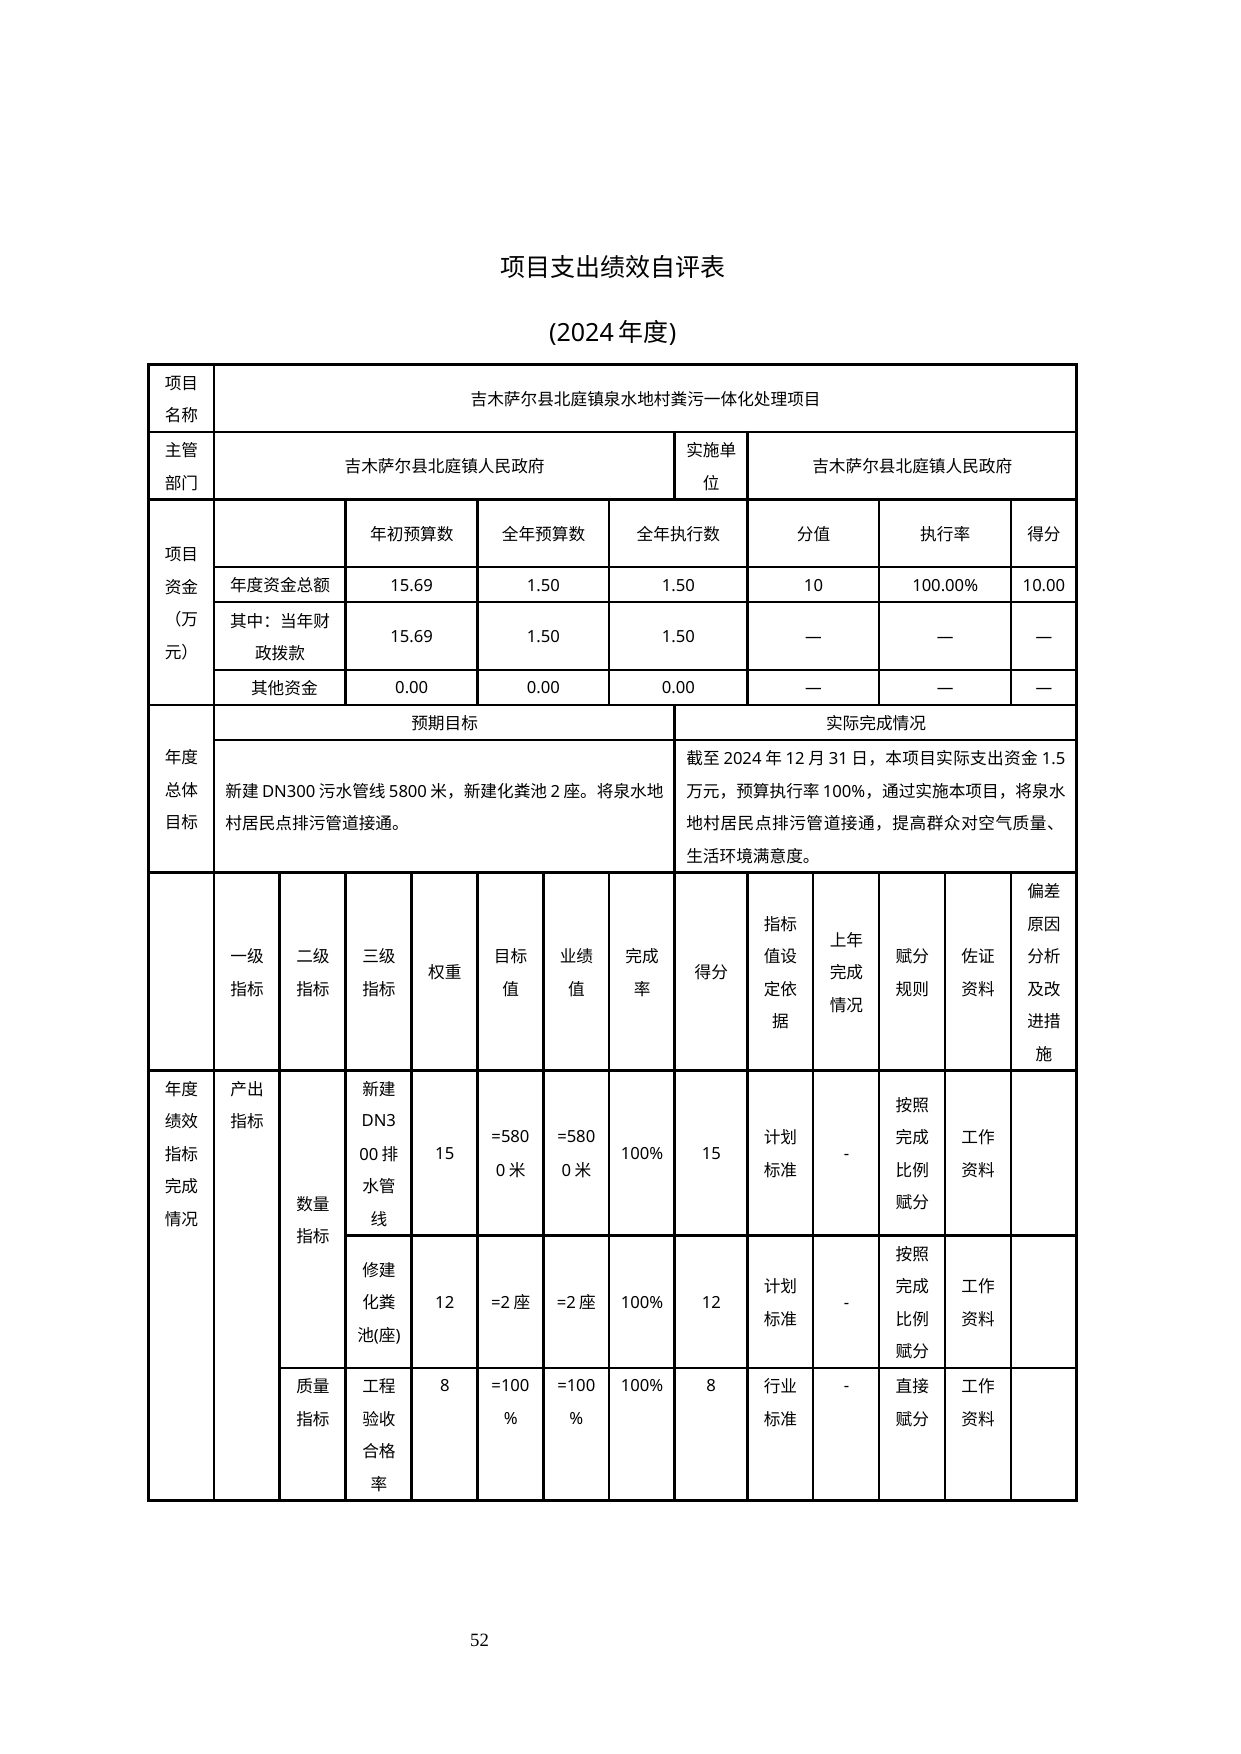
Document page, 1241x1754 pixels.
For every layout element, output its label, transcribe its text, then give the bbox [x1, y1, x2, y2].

table_cell 主管部门 [150, 433, 213, 498]
table_cell 计划标准 [749, 1237, 812, 1367]
table_cell - [814, 1237, 878, 1367]
table_cell 1.50 [479, 603, 608, 668]
table_cell 三级指标 [347, 874, 410, 1069]
table_cell 其他资金 [215, 671, 344, 703]
table_cell 产出指标 [215, 1072, 278, 1499]
table_cell =5800米 [545, 1072, 608, 1234]
table_cell 1.50 [479, 568, 608, 601]
table_cell 0.00 [347, 671, 476, 703]
table_cell 吉木萨尔县北庭镇泉水地村粪污一体化处理项目 [215, 366, 1075, 431]
table_cell 年初预算数 [347, 501, 476, 566]
table_cell 工作资料 [946, 1237, 1010, 1367]
table_cell 佐证资料 [946, 874, 1010, 1069]
table_cell 15 [413, 1072, 476, 1234]
table_cell 赋分规则 [880, 874, 944, 1069]
table_cell 100.00% [880, 568, 1010, 601]
table_cell 新建DN300污水管线5800米，新建化粪池2座。将泉水地村居民点排污管道接通。 [215, 741, 673, 871]
table_cell 预期目标 [215, 706, 673, 739]
table_cell 项目名称 [150, 366, 213, 431]
table_cell 1.50 [610, 603, 746, 668]
table_cell 0.00 [479, 671, 608, 703]
table_cell 0.00 [610, 671, 746, 703]
table_cell 业绩值 [545, 874, 608, 1069]
table_cell 分值 [749, 501, 878, 566]
table_cell 12 [676, 1237, 746, 1367]
table_cell 二级指标 [281, 874, 344, 1069]
table_cell 偏差原因分析及改进措施 [1012, 874, 1075, 1069]
table_cell 执行率 [880, 501, 1010, 566]
table_cell — [1012, 603, 1075, 668]
table_cell 12 [413, 1237, 476, 1367]
table_header 项目支出绩效自评表 [148, 233, 1077, 298]
table_cell 新建DN300排水管线 [347, 1072, 410, 1234]
table_cell 年度资金总额 [215, 568, 344, 601]
table_cell — [880, 671, 1010, 703]
table_cell 实施单位 [676, 433, 746, 498]
table_cell 权重 [413, 874, 476, 1069]
table_cell =2座 [479, 1237, 542, 1367]
table_cell 全年执行数 [610, 501, 746, 566]
table_cell — [749, 671, 878, 703]
table_cell - [814, 1369, 878, 1499]
table_cell (2024年度) [148, 298, 1077, 363]
table_cell 项目资金（万元） [150, 501, 213, 703]
table_cell — [749, 603, 878, 668]
table_cell 完成率 [610, 874, 673, 1069]
table_cell 直接赋分 [880, 1369, 944, 1499]
table_cell 年度绩效指标完成情况 [150, 1072, 213, 1499]
table_cell 截至2024年12月31日，本项目实际支出资金1.5万元，预算执行率100%，通过实施本项目，将泉水地村居民点排污管道接通，提高群众对空气质量、生活环境满意度。 [676, 741, 1075, 871]
table_cell 得分 [676, 874, 746, 1069]
table_cell [1012, 1072, 1075, 1234]
table_cell =2座 [545, 1237, 608, 1367]
table_cell 按照完成比例赋分 [880, 1237, 944, 1367]
table_cell 100% [610, 1369, 673, 1499]
table_cell 15 [676, 1072, 746, 1234]
table_cell 8 [413, 1369, 476, 1499]
table_cell =100% [545, 1369, 608, 1499]
table_cell 按照完成比例赋分 [880, 1072, 944, 1234]
table_cell 质量指标 [281, 1369, 344, 1499]
table_cell 实际完成情况 [676, 706, 1075, 739]
table_cell 工程验收合格率（%） [347, 1369, 410, 1499]
table_cell [150, 874, 213, 1069]
table_cell 一级指标 [215, 874, 278, 1069]
table_cell 10.00 [1012, 568, 1075, 601]
table_cell — [1012, 671, 1075, 703]
table_cell 15.69 [347, 568, 476, 601]
table_cell [1012, 1369, 1075, 1499]
table_cell [215, 501, 344, 566]
table_cell 100% [610, 1072, 673, 1234]
table_cell 8 [676, 1369, 746, 1499]
table_cell 数量指标 [281, 1072, 344, 1367]
table_cell 15.69 [347, 603, 476, 668]
table_cell =100% [479, 1369, 542, 1499]
table_cell 全年预算数 [479, 501, 608, 566]
table_cell 吉木萨尔县北庭镇人民政府 [749, 433, 1075, 498]
table_cell 工作资料 [946, 1369, 1010, 1499]
table_cell 指标值设定依据 [749, 874, 812, 1069]
table_cell [1012, 1237, 1075, 1367]
table_cell 工作资料 [946, 1072, 1010, 1234]
table_cell 吉木萨尔县北庭镇人民政府 [215, 433, 673, 498]
table_cell 上年完成情况 [814, 874, 878, 1069]
table_cell — [880, 603, 1010, 668]
table_cell 目标值 [479, 874, 542, 1069]
table_cell 年度总体目标 [150, 706, 213, 871]
table_cell 1.50 [610, 568, 746, 601]
table_cell 修建化粪池(座) [347, 1237, 410, 1367]
table_cell 得分 [1012, 501, 1075, 566]
table_cell 行业标准 [749, 1369, 812, 1499]
table_cell =5800米 [479, 1072, 542, 1234]
table_cell - [814, 1072, 878, 1234]
table_cell 其中：当年财政拨款 [215, 603, 344, 668]
table_cell 计划标准 [749, 1072, 812, 1234]
table_cell 10 [749, 568, 878, 601]
table_cell 100% [610, 1237, 673, 1367]
